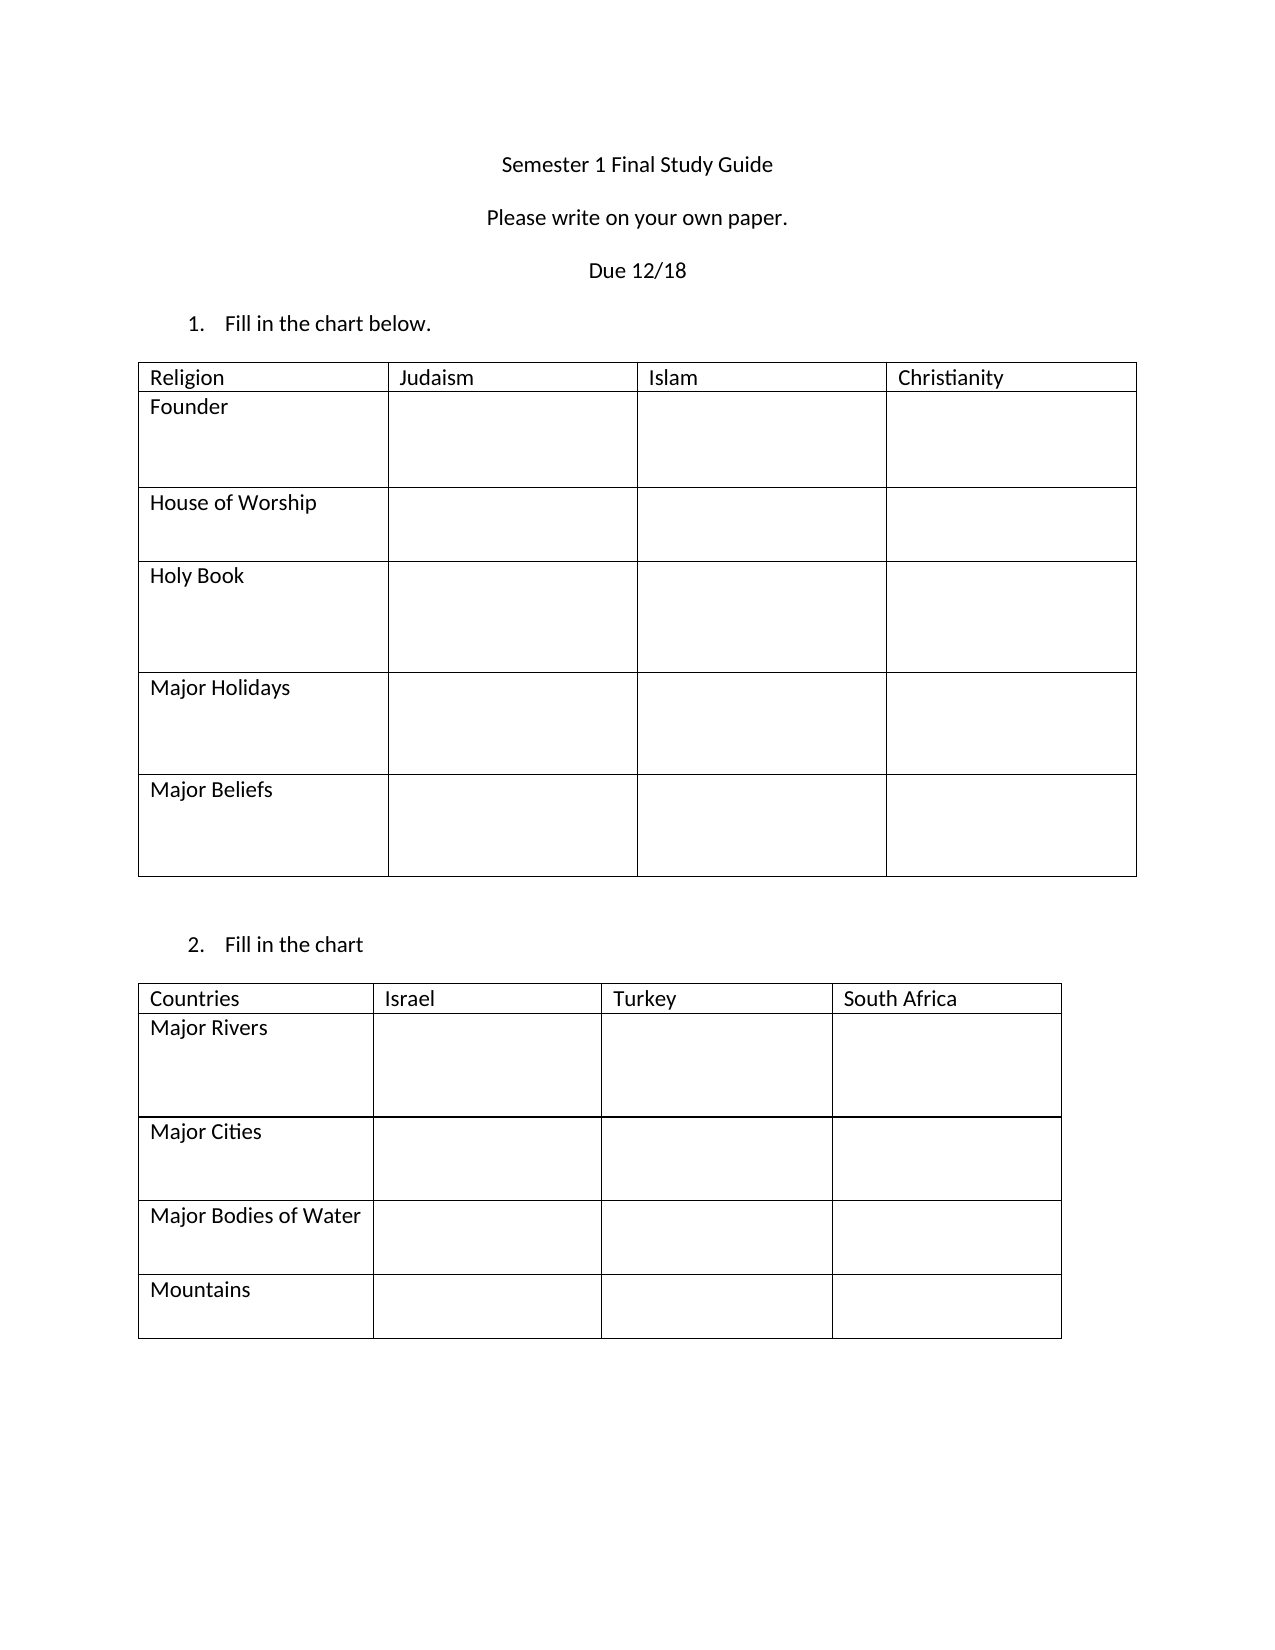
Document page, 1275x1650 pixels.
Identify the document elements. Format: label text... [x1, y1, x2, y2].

text Please write on your own paper. [150, 203, 1125, 231]
table_cell Major Beliefs [139, 775, 388, 876]
table_header Islam [638, 363, 886, 391]
table_cell [833, 1275, 1061, 1338]
table_cell [833, 1118, 1061, 1200]
table_cell [389, 488, 637, 561]
table_cell [602, 1014, 832, 1116]
table_cell House of Worship [139, 488, 388, 561]
table_header Christianity [887, 363, 1136, 391]
table_cell [374, 1275, 601, 1338]
table_cell [389, 392, 637, 487]
table_header Religion [139, 363, 388, 391]
table_cell [833, 1014, 1061, 1116]
table_cell Mountains [139, 1275, 373, 1338]
table_cell [389, 562, 637, 672]
table_cell [887, 488, 1136, 561]
table_cell Major Cities [139, 1118, 373, 1200]
table_cell [887, 775, 1136, 876]
table_cell [887, 673, 1136, 774]
list Fill in the chart [187, 930, 1125, 958]
table_cell [389, 775, 637, 876]
table_cell Major Rivers [139, 1014, 373, 1116]
table_header South Africa [833, 984, 1061, 1012]
table_cell [887, 562, 1136, 672]
table_cell Major Bodies of Water [139, 1201, 373, 1274]
text Due 12/18 [150, 256, 1125, 284]
table_cell [833, 1201, 1061, 1274]
table_cell [638, 775, 886, 876]
table_cell Major Holidays [139, 673, 388, 774]
table_header Countries [139, 984, 373, 1012]
table_cell [602, 1201, 832, 1274]
table_cell [887, 392, 1136, 487]
table_cell [638, 673, 886, 774]
table_cell Founder [139, 392, 388, 487]
table_cell [389, 673, 637, 774]
table_header Turkey [602, 984, 832, 1012]
table_cell [374, 1118, 601, 1200]
table_cell [638, 392, 886, 487]
table_header Israel [374, 984, 601, 1012]
table_cell [638, 562, 886, 672]
table_cell Holy Book [139, 562, 388, 672]
table_cell [638, 488, 886, 561]
table_cell [602, 1275, 832, 1338]
table_cell [374, 1014, 601, 1116]
table_header Judaism [389, 363, 637, 391]
table_cell [602, 1118, 832, 1200]
list Fill in the chart below. [187, 309, 1125, 337]
text Semester 1 Final Study Guide [150, 150, 1125, 178]
table_cell [374, 1201, 601, 1274]
